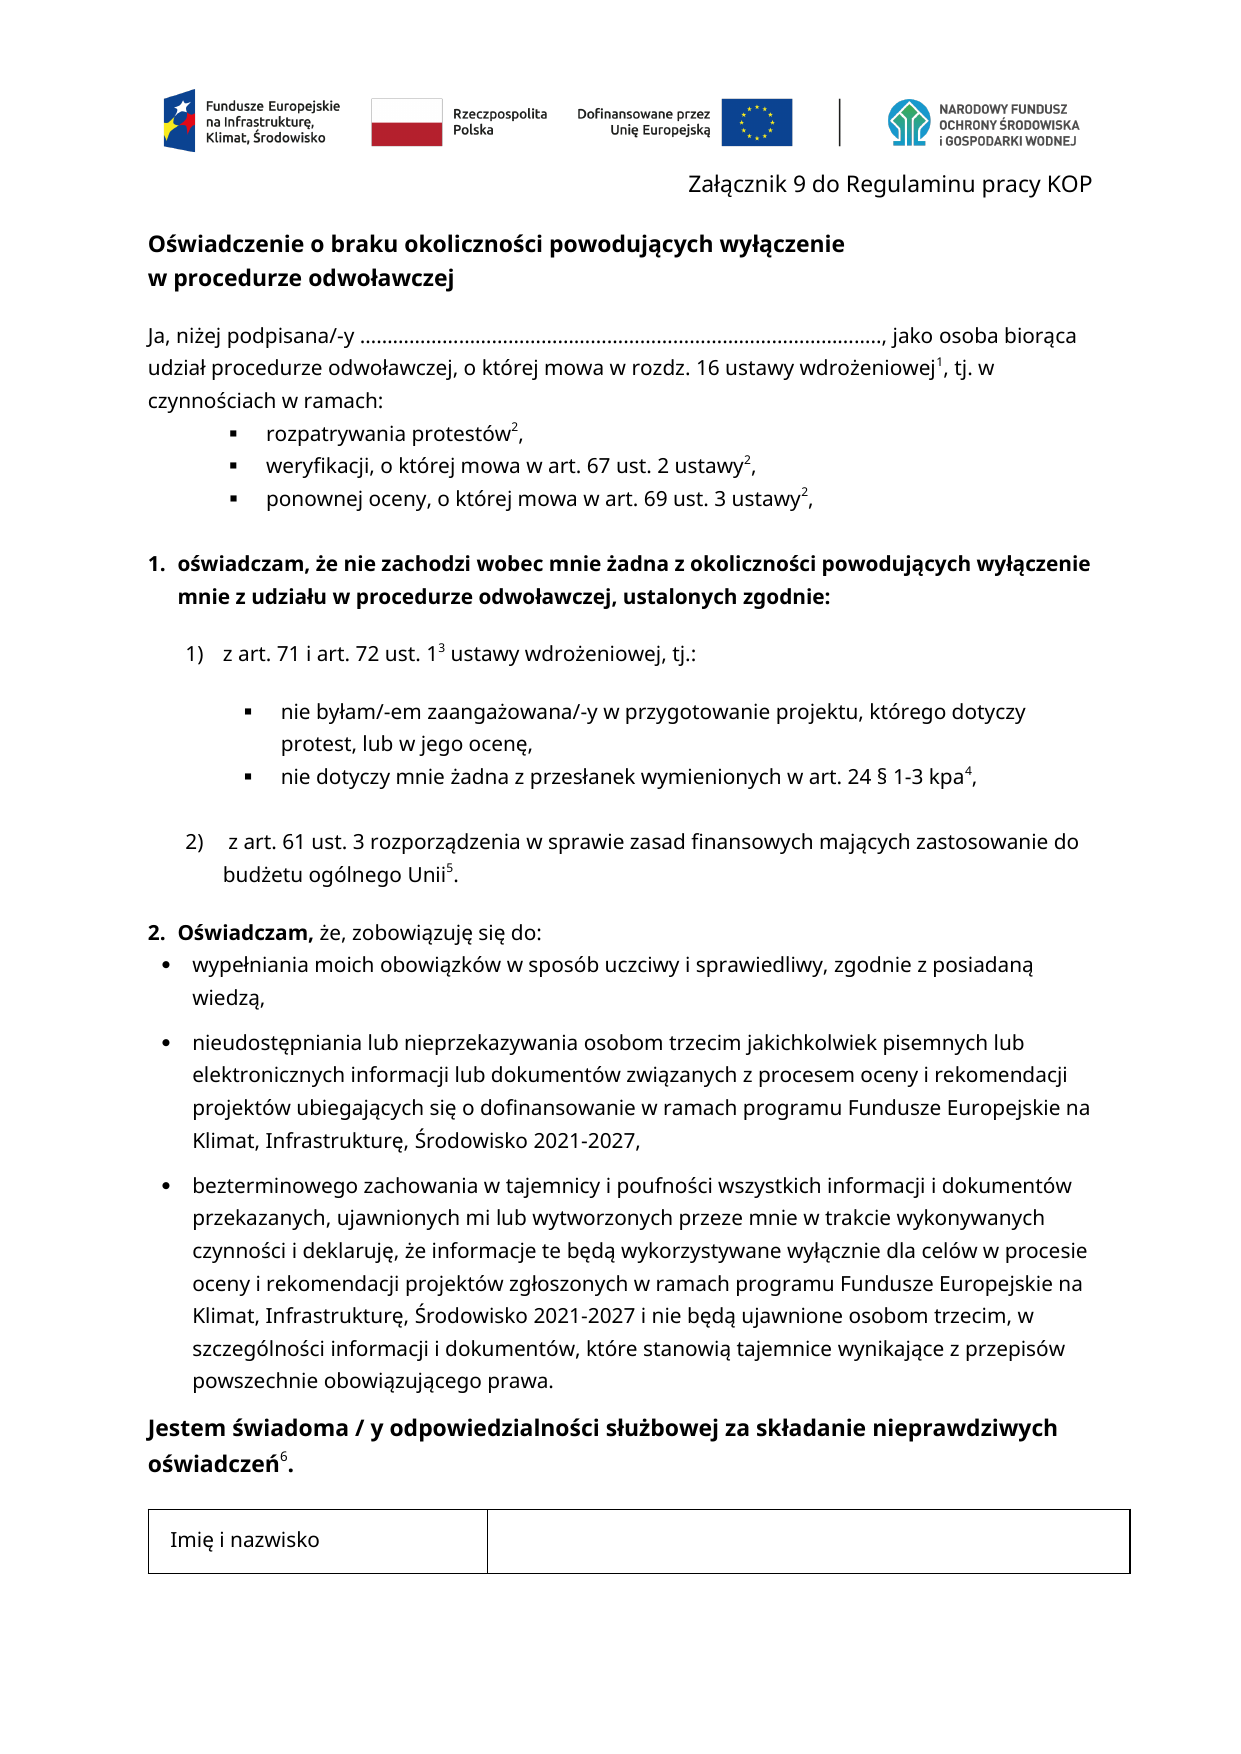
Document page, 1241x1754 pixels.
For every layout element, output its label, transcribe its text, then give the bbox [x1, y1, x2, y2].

list bezterminowego zachowania w tajemnicy i poufności wszystkich informacji i dokumentów przekazanych, ujawnionych mi lub wytworzonych przeze mnie w trakcie wykonywanych czynności i deklaruję, że informacje te będą wykorzystywane wyłącznie dla celów w procesie oceny i rekomendacji projektów zgłoszonych w ramach programu Fundusze Europejskie na Klimat, Infrastrukturę, Środowisko 2021-2027 i nie będą ujawnione osobom trzecim, w szczególności informacji i dokumentów, które stanowią tajemnice wynikające z przepisów powszechnie obowiązującego prawa. [162, 1171, 1093, 1395]
table_header Imię i nazwisko [149, 1510, 487, 1573]
list ponownej oceny, o której mowa w art. 69 ust. 3 ustawy2, [228, 484, 1093, 512]
list nieudostępniania lub nieprzekazywania osobom trzecim jakichkolwiek pisemnych lub elektronicznych informacji lub dokumentów związanych z procesem oceny i rekomendacji projektów ubiegających się o dofinansowanie w ramach programu Fundusze Europejskie na Klimat, Infrastrukturę, Środowisko 2021-2027, [162, 1028, 1093, 1154]
list nie dotyczy mnie żadna z przesłanek wymienionych w art. 24 § 1-3 kpa, [243, 762, 1093, 791]
text Jestem świadoma / y odpowiedzialności służbowej za składanie nieprawdziwych oświadczeń. [148, 1412, 1093, 1479]
list weryfikacji, o której mowa w art. 67 ust. 2 ustawy2, [228, 451, 1093, 480]
list nie byłam/-em zaangażowana/-y w przygotowanie projektu, którego dotyczy protest, lub w jego ocenę, [243, 697, 1093, 758]
table_header [488, 1510, 1129, 1573]
list z art. 71 i art. 72 ust. 1 ustawy wdrożeniowej, tj.: [185, 639, 1093, 668]
picture [147, 73, 1092, 168]
list Oświadczam, że, zobowiązuję się do: [148, 918, 1093, 946]
subtitle Oświadczenie o braku okoliczności powodujących wyłączenie w procedurze odwoławczej [148, 228, 1093, 293]
text Ja, niżej podpisana/-y ………………………………………………………………………………….., jako osoba biorąca udział procedurze odwoławczej, o której mowa w rozdz. 16 ustawy wdrożeniowej, tj. w czynnościach w ramach: [148, 321, 1093, 414]
list rozpatrywania protestów, [228, 419, 1093, 447]
text Załącznik 9 do Regulaminu pracy KOP [148, 167, 1093, 199]
list wypełniania moich obowiązków w sposób uczciwy i sprawiedliwy, zgodnie z posiadaną wiedzą, [162, 950, 1093, 1011]
list oświadczam, że nie zachodzi wobec mnie żadna z okoliczności powodujących wyłączenie mnie z udziału w procedurze odwoławczej, ustalonych zgodnie: [148, 549, 1093, 610]
list z art. 61 ust. 3 rozporządzenia w sprawie zasad finansowych mających zastosowanie do budżetu ogólnego Unii. [185, 827, 1093, 888]
